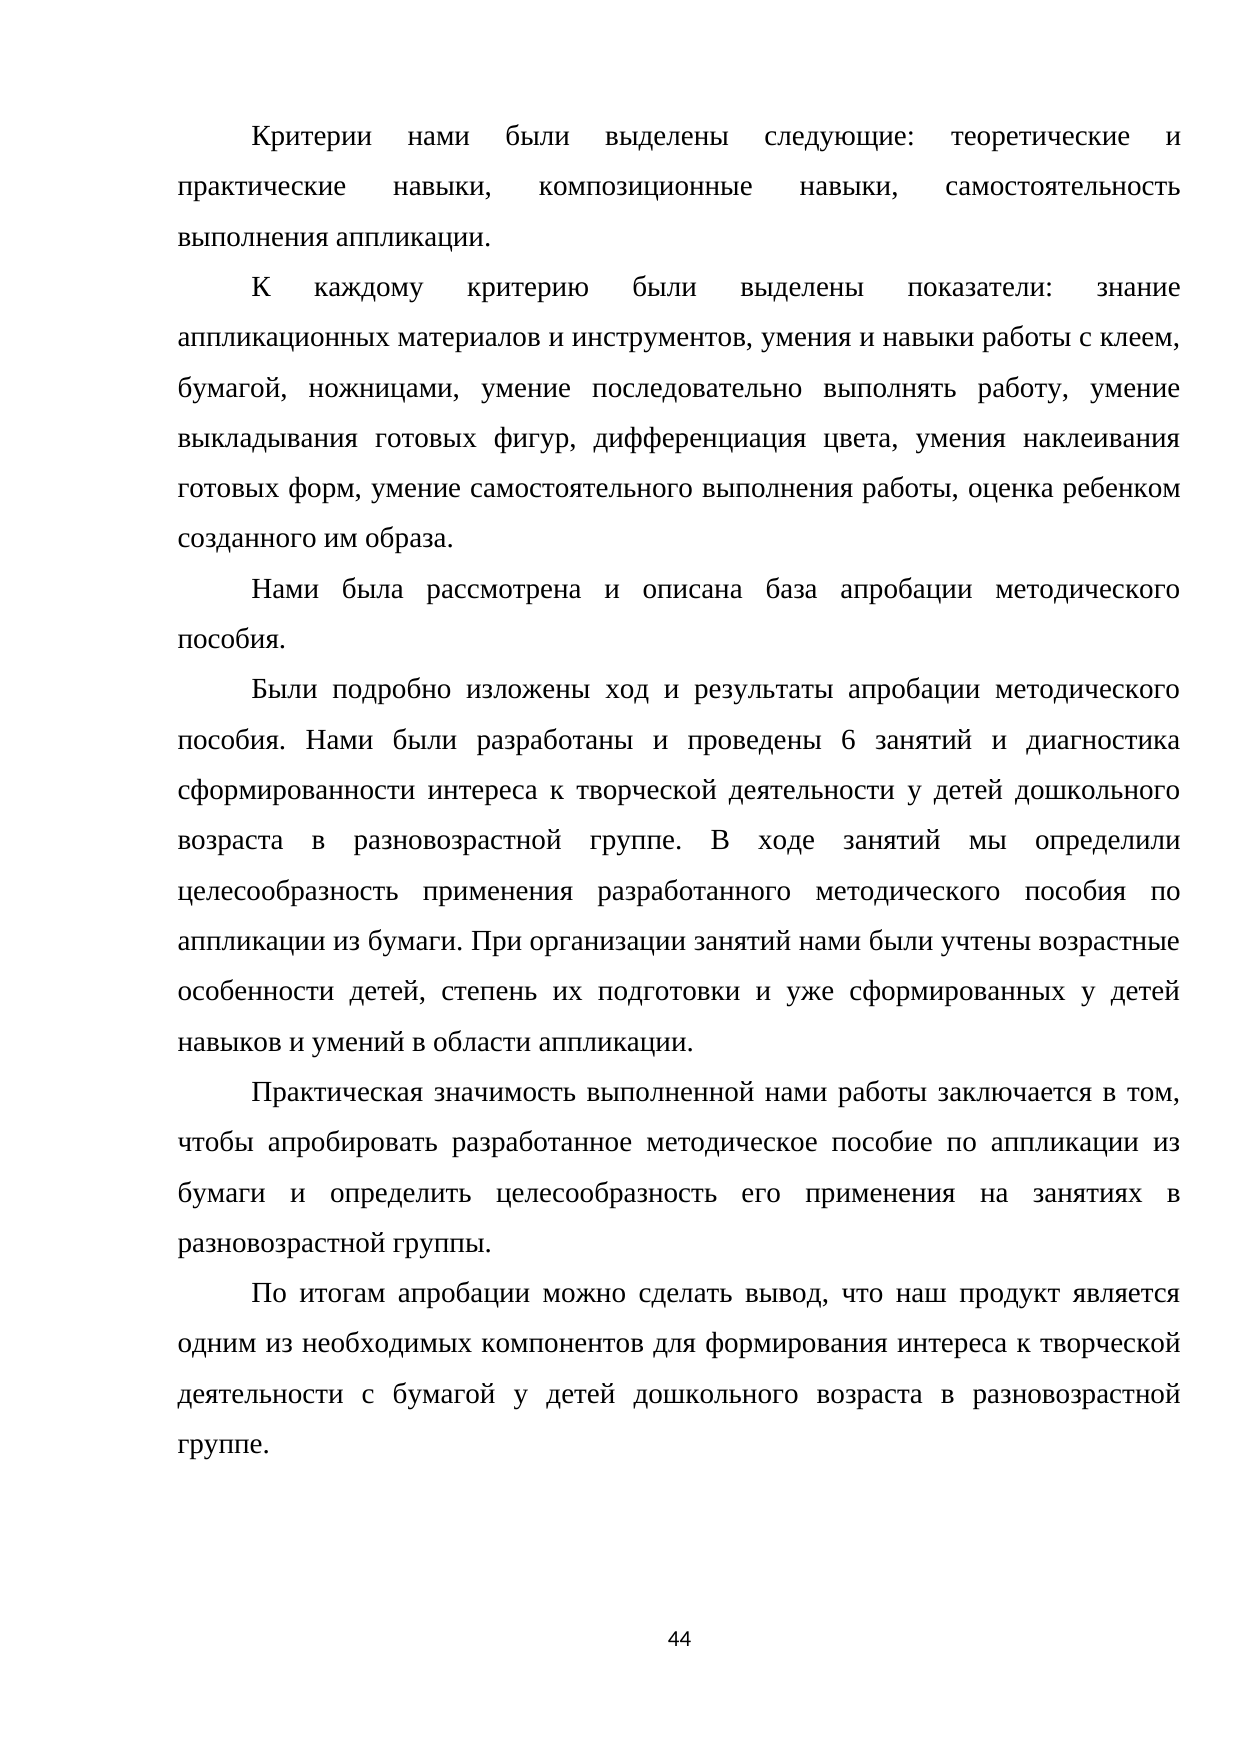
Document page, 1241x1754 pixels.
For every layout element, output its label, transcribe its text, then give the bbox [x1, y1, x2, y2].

text Нами была рассмотрена и описана база апробации методического пособия. [177, 571, 1181, 655]
text По итогам апробации можно сделать вывод, что наш продукт является одним из необходимых компонентов для формирования интереса к творческой деятельности с бумагой у детей дошкольного возраста в разновозрастной группе. [177, 1275, 1181, 1460]
text Были подробно изложены ход и результаты апробации методического пособия. Нами были разработаны и проведены 6 занятий и диагностика сформированности интереса к творческой деятельности у детей дошкольного возраста в разновозрастной группе. В ходе занятий мы определили целесообразность применения разработанного методического пособия по аппликации из бумаги. При организации занятий нами были учтены возрастные особенности детей, степень их подготовки и уже сформированных у детей навыков и умений в области аппликации. [177, 672, 1181, 1057]
text К каждому критерию были выделены показатели: знание аппликационных материалов и инструментов, умения и навыки работы с клеем, бумагой, ножницами, умение последовательно выполнять работу, умение выкладывания готовых фигур, дифференциация цвета, умения наклеивания готовых форм, умение самостоятельного выполнения работы, оценка ребенком созданного им образа. [177, 269, 1181, 554]
text Практическая значимость выполненной нами работы заключается в том, чтобы апробировать разработанное методическое пособие по аппликации из бумаги и определить целесообразность его применения на занятиях в разновозрастной группы. [177, 1074, 1181, 1258]
text Критерии нами были выделены следующие: теоретические и практические навыки, композиционные навыки, самостоятельность выполнения аппликации. [177, 118, 1181, 252]
